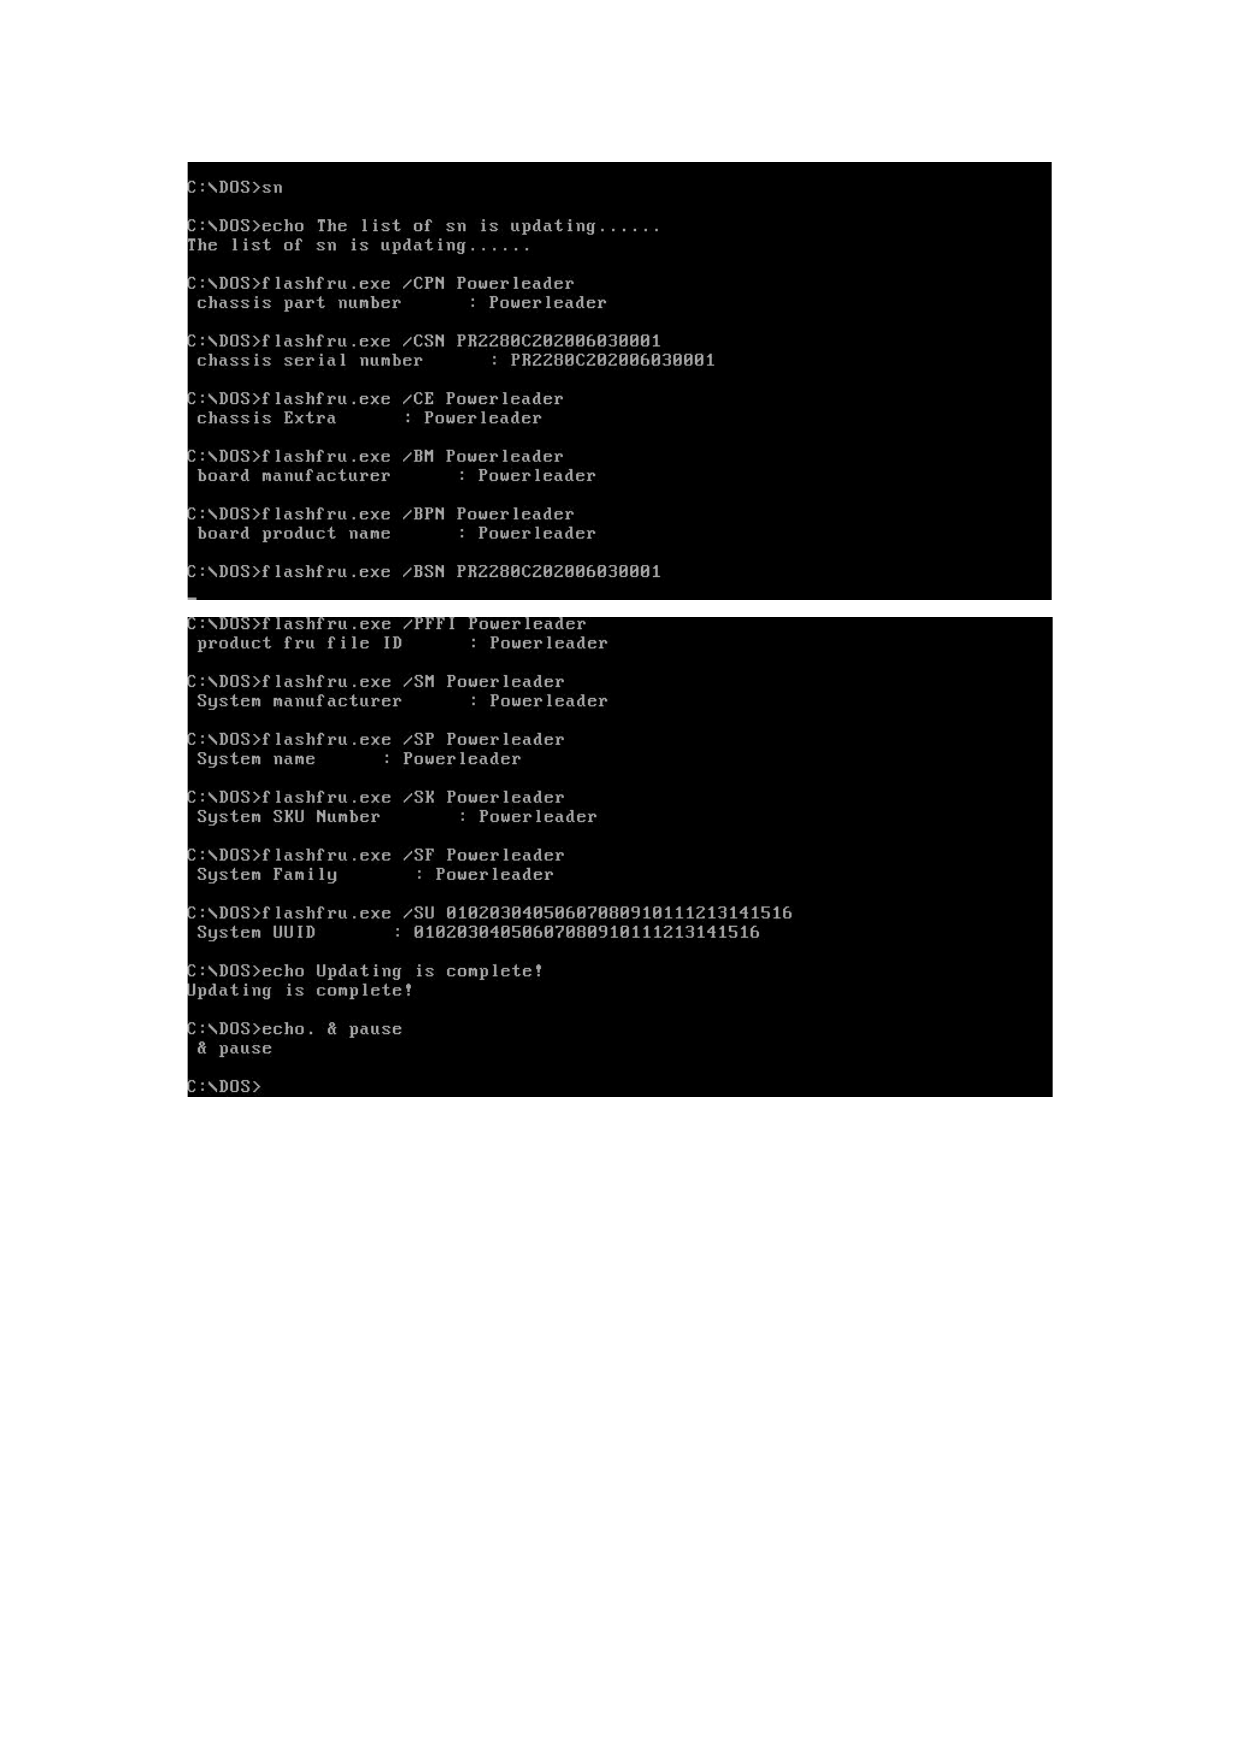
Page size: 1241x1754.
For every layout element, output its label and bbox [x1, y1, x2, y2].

picture [187, 162, 1053, 600]
picture [187, 617, 1053, 1097]
